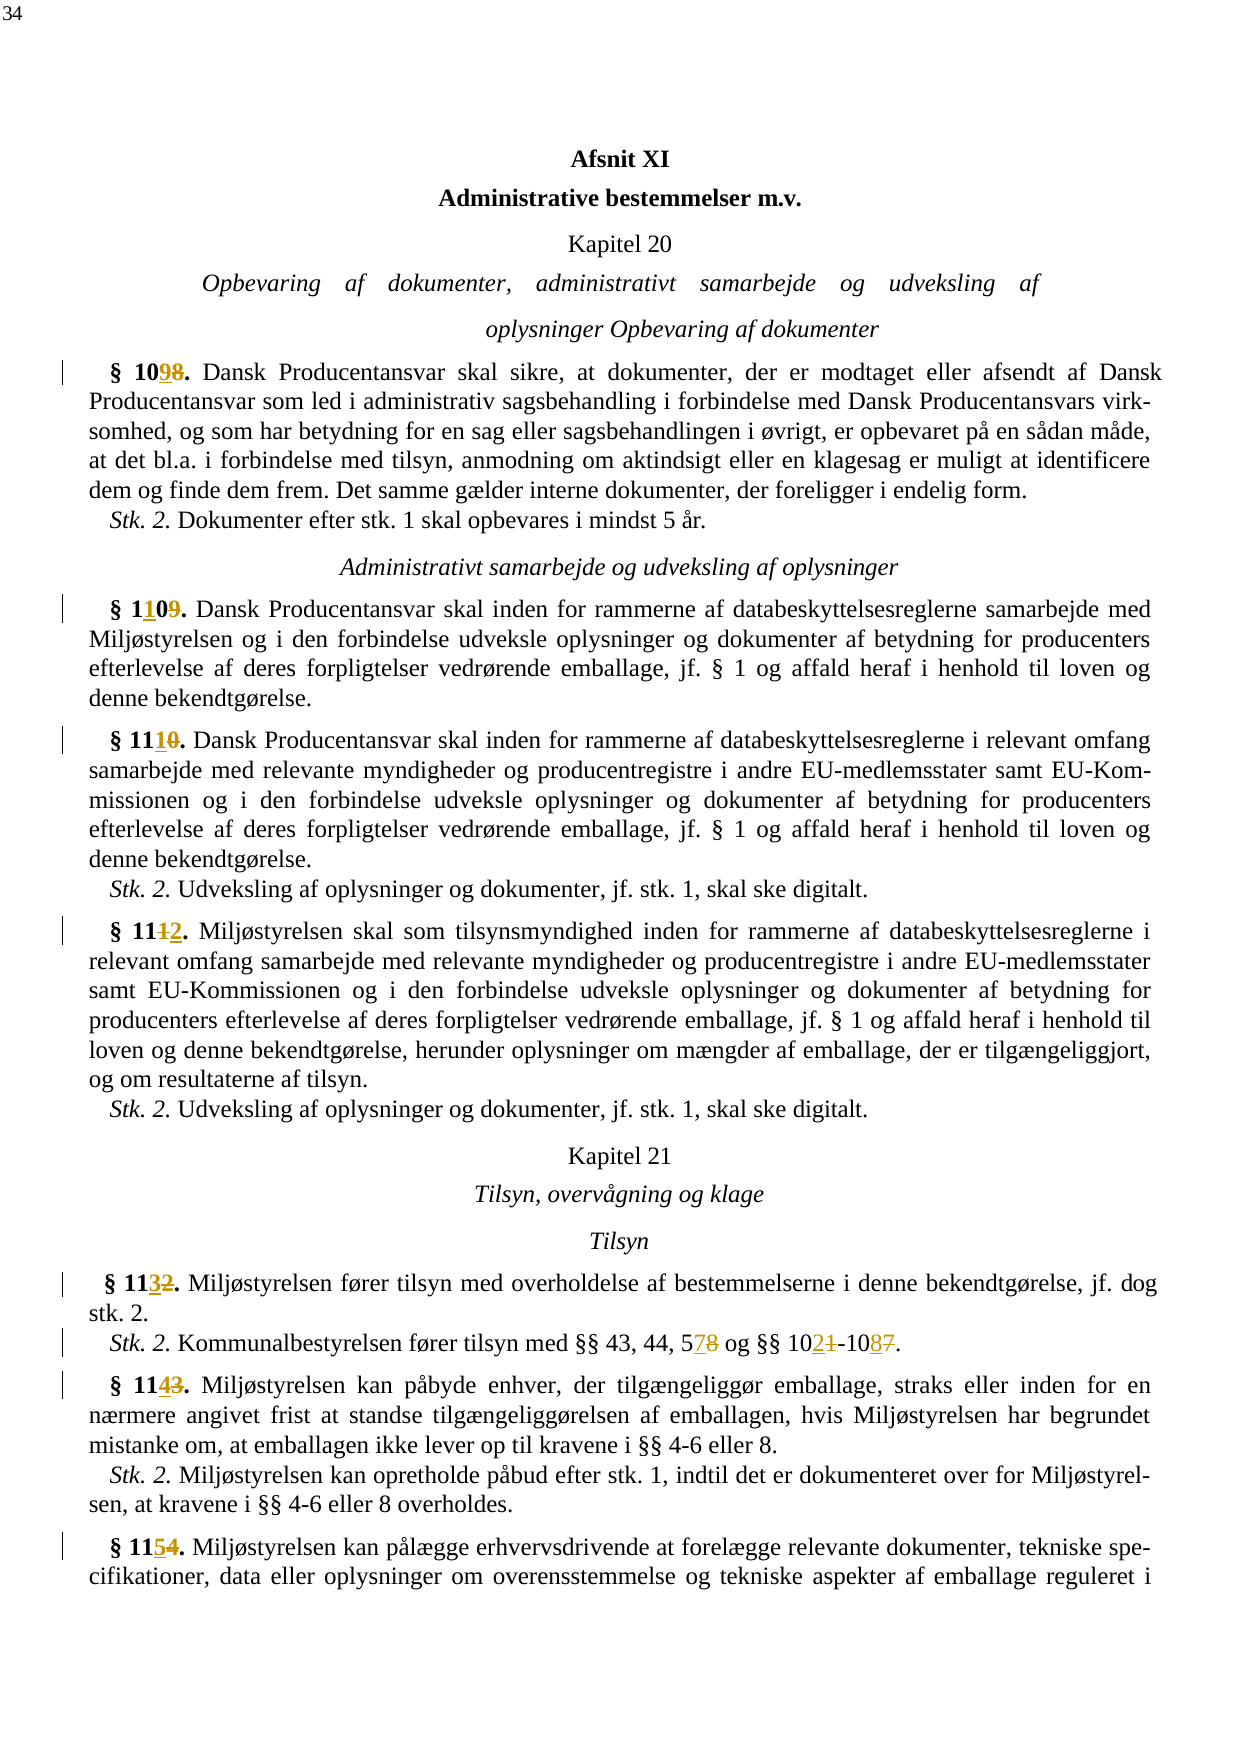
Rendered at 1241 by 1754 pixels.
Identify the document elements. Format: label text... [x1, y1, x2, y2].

text Kapitel 21 [77, 1141, 1163, 1170]
text § 11. Miljøstyrelsen skal som tilsynsmyndighed inden for rammerne af databeskyttelsesreglerne i relevant omfang samarbejde med relevante myndigheder og producentregistre i andre EU-medlemsstater samt EU-Kommissionen og i den forbindelse udveksle oplysninger og dokumenter af betydning for producenters efterlevelse af deres forpligtelser vedrørende emballage, jf. § 1 og affald heraf i henhold til loven og denne bekendtgørelse, herunder oplysninger om mængder af emballage, der er tilgængeliggjort, og om resultaterne af tilsyn. [88, 916, 1152, 1093]
text Stk. 2. Dokumenter efter stk. 1 skal opbevares i mindst 5 år. [109, 505, 1163, 534]
text Tilsyn, overvågning og klage Tilsyn [450, 1179, 791, 1254]
text Stk. 2. Kommunalbestyrelsen fører tilsyn med §§ 43, 44, 5 og §§ 10-10. [109, 1328, 1163, 1357]
text Opbevaring af dokumenter, administrativt samarbejde og udveksling af oplysninger Opbevaring af dokumenter [202, 268, 1039, 343]
text § 11. Miljøstyrelsen kan pålægge erhvervsdrivende at forelægge relevante dokumenter, tekniske spe- cifikationer, data eller oplysninger om overensstemmelse og tekniske aspekter af emballage reguleret i [88, 1532, 1152, 1590]
text § 11. Miljøstyrelsen kan påbyde enhver, der tilgængeliggør emballage, straks eller inden for en nærmere angivet frist at standse tilgængeliggørelsen af emballagen, hvis Miljøstyrelsen har begrundet mistanke om, at emballagen ikke lever op til kravene i §§ 4-6 eller 8. [88, 1371, 1152, 1458]
subtitle Afsnit XI Administrative bestemmelser m.v. [438, 144, 802, 211]
text Producentansvar som led i administrativ sagsbehandling i forbindelse med Dansk Producentansvars virk- somhed, og som har betydning for en sag eller sagsbehandlingen i øvrigt, er opbevaret på en sådan måde, at det bl.a. i forbindelse med tilsyn, anmodning om aktindsigt eller en klagesag er muligt at identificere dem og finde dem frem. Det samme gælder interne dokumenter, der foreligger i endelig form. [88, 386, 1152, 504]
text § 11. Dansk Producentansvar skal inden for rammerne af databeskyttelsesreglerne i relevant omfang samarbejde med relevante myndigheder og producentregistre i andre EU-medlemsstater samt EU-Kom- missionen og i den forbindelse udveksle oplysninger og dokumenter af betydning for producenters efterlevelse af deres forpligtelser vedrørende emballage, jf. § 1 og affald heraf i henhold til loven og denne bekendtgørelse. [88, 726, 1152, 873]
text stk. 2. [79, 1298, 159, 1327]
text § 10. Dansk Producentansvar skal inden for rammerne af databeskyttelsesreglerne samarbejde med Miljøstyrelsen og i den forbindelse udveksle oplysninger og dokumenter af betydning for producenters efterlevelse af deres forpligtelser vedrørende emballage, jf. § 1 og affald heraf i henhold til loven og denne bekendtgørelse. [88, 594, 1152, 712]
text § 11. Miljøstyrelsen fører tilsyn med overholdelse af bestemmelserne i denne bekendtgørelse, jf. dog [98, 1272, 1163, 1297]
text Administrativt samarbejde og udveksling af oplysninger [340, 552, 1163, 581]
text § 10. Dansk Producentansvar skal sikre, at dokumenter, der er modtaget eller afsendt af Dansk [109, 360, 1163, 385]
text Stk. 2. Udveksling af oplysninger og dokumenter, jf. stk. 1, skal ske digitalt. [109, 874, 1163, 903]
text Stk. 2. Udveksling af oplysninger og dokumenter, jf. stk. 1, skal ske digitalt. [109, 1094, 1163, 1123]
text Kapitel 20 [568, 229, 1163, 258]
text Stk. 2. Miljøstyrelsen kan opretholde påbud efter stk. 1, indtil det er dokumenteret over for Miljøstyrel- sen, at kravene i §§ 4-6 eller 8 overholdes. [88, 1460, 1152, 1518]
